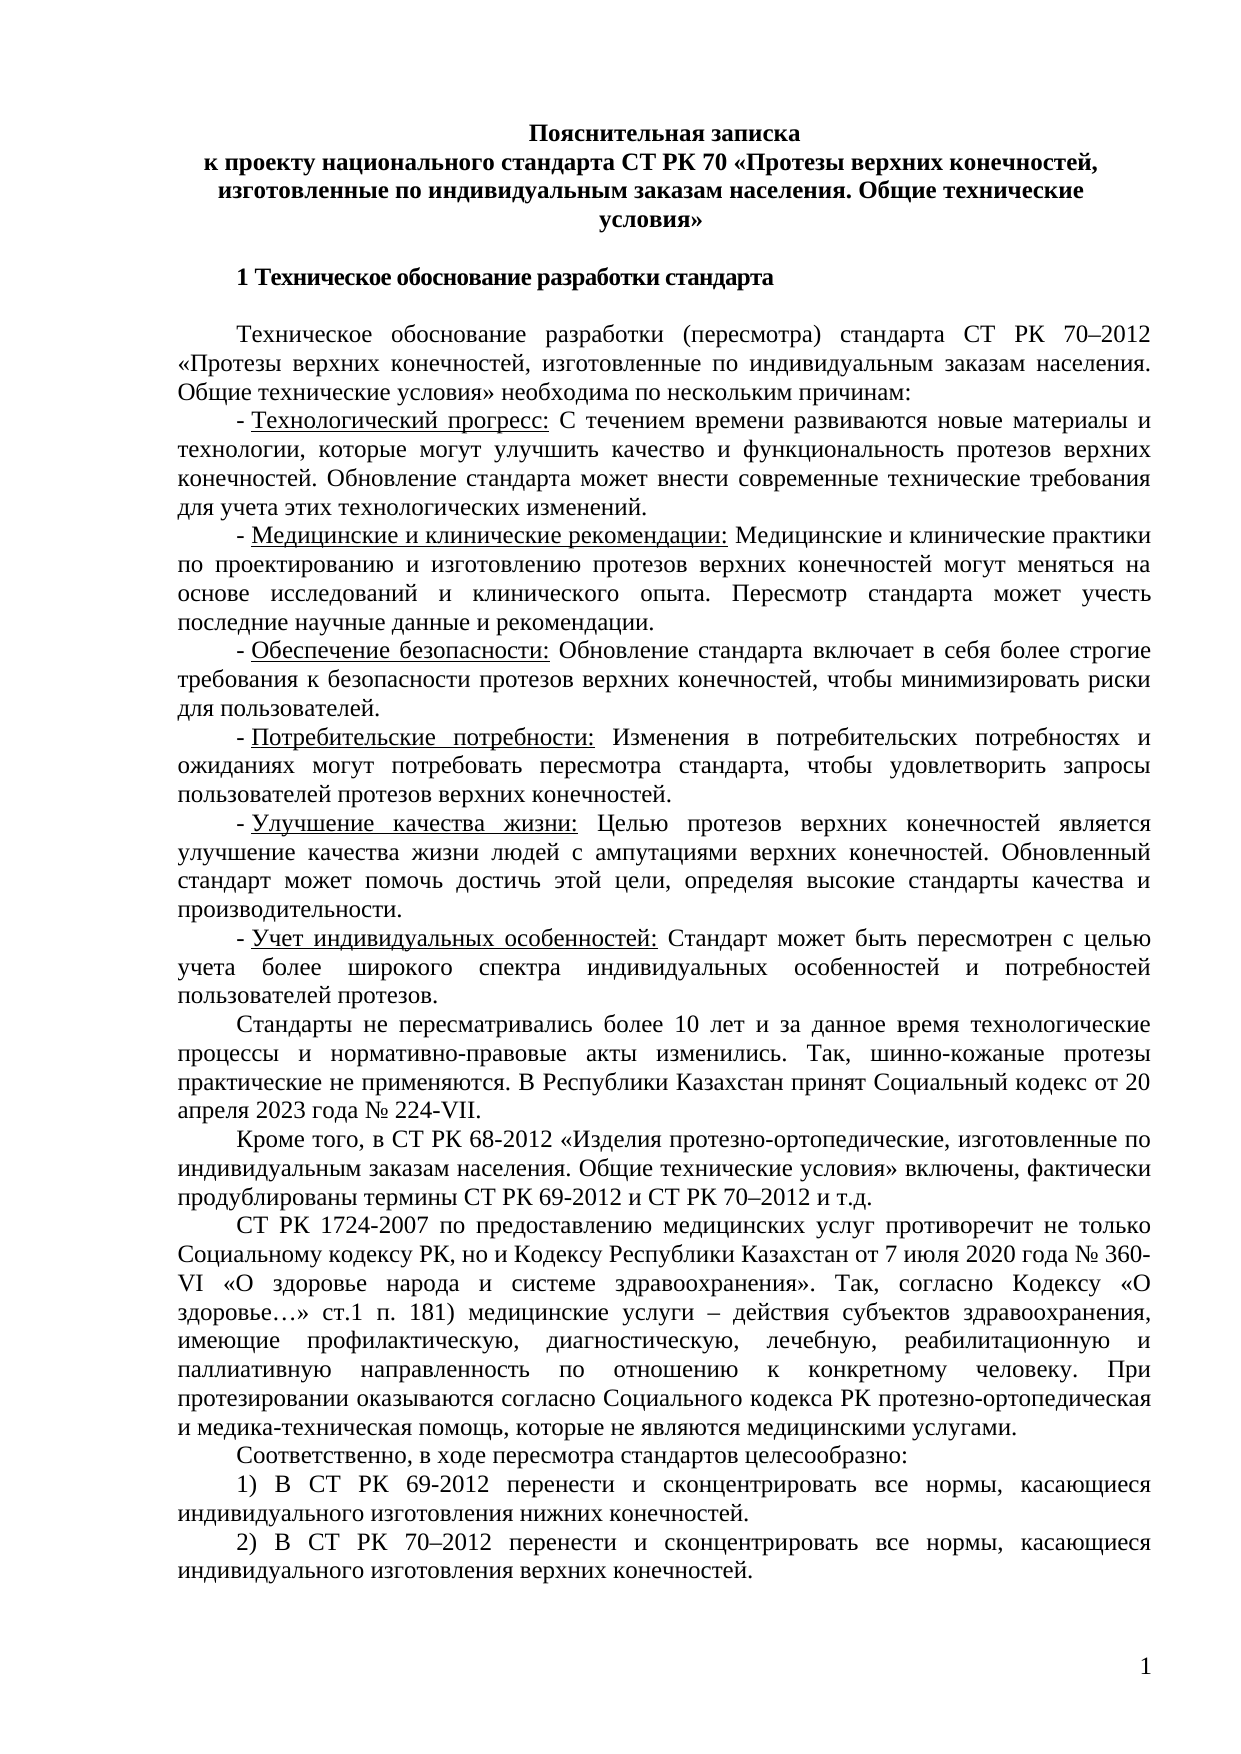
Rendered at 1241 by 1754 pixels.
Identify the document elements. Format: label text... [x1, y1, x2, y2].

text Стандарты не пересматривались более 10 лет и за данное время технологические процессы и нормативно-правовые акты изменились. Так, шинно-кожаные протезы практические не применяются. В Республики Казахстан принят Социальный кодекс от 20 апреля 2023 года № 224-VII. [177, 1009, 1152, 1124]
text 1) В СТ РК 69-2012 перенести и сконцентрировать все нормы, касающиеся индивидуального изготовления нижних конечностей. [177, 1469, 1152, 1527]
list Улучшение качества жизни: Целью протезов верхних конечностей является улучшение качества жизни людей с ампутациями верхних конечностей. Обновленный стандарт может помочь достичь этой цели, определяя высокие стандарты качества и производительности. [177, 808, 1152, 923]
text 1 Техническое обоснование разработки стандарта [177, 262, 1152, 291]
text СТ РК 1724-2007 по предоставлению медицинских услуг противоречит не только Социальному кодексу РК, но и Кодексу Республики Казахстан от 7 июля 2020 года № 360-VI «О здоровье народа и системе здравоохранения». Так, согласно Кодексу «О здоровье…» ст.1 п. 181) медицинские услуги – действия субъектов здравоохранения, имеющие профилактическую, диагностическую, лечебную, реабилитационную и паллиативную направленность по отношению к конкретному человеку. При протезировании оказываются согласно Социального кодекса РК протезно-ортопедическая и медика-техническая помощь, которые не являются медицинскими услугами. [177, 1211, 1152, 1441]
list Медицинские и клинические рекомендации: Медицинские и клинические практики по проектированию и изготовлению протезов верхних конечностей могут меняться на основе исследований и клинического опыта. Пересмотр стандарта может учесть последние научные данные и рекомендации. [177, 521, 1152, 636]
text Кроме того, в СТ РК 68-2012 «Изделия протезно-ортопедические, изготовленные по индивидуальным заказам населения. Общие технические условия» включены, фактически продублированы термины СТ РК 69-2012 и СТ РК 70–2012 и т.д. [177, 1124, 1152, 1211]
text Пояснительная записка [177, 118, 1152, 147]
list Обеспечение безопасности: Обновление стандарта включает в себя более строгие требования к безопасности протезов верхних конечностей, чтобы минимизировать риски для пользователей. [177, 636, 1152, 722]
list Потребительские потребности: Изменения в потребительских потребностях и ожиданиях могут потребовать пересмотра стандарта, чтобы удовлетворить запросы пользователей протезов верхних конечностей. [177, 722, 1152, 808]
text к проекту национального стандарта СТ РК 70 «Протезы верхних конечностей, изготовленные по индивидуальным заказам населения. Общие технические условия» [177, 147, 1124, 233]
list Технологический прогресс: С течением времени развиваются новые материалы и технологии, которые могут улучшить качество и функциональность протезов верхних конечностей. Обновление стандарта может внести современные технические требования для учета этих технологических изменений. [177, 406, 1152, 521]
text 2) В СТ РК 70–2012 перенести и сконцентрировать все нормы, касающиеся индивидуального изготовления верхних конечностей. [177, 1527, 1152, 1584]
text Соответственно, в ходе пересмотра стандартов целесообразно: [177, 1441, 1152, 1469]
list Учет индивидуальных особенностей: Стандарт может быть пересмотрен с целью учета более широкого спектра индивидуальных особенностей и потребностей пользователей протезов. [177, 923, 1152, 1009]
text Техническое обоснование разработки (пересмотра) стандарта СТ РК 70–2012 «Протезы верхних конечностей, изготовленные по индивидуальным заказам населения. Общие технические условия» необходима по нескольким причинам: [177, 319, 1152, 406]
